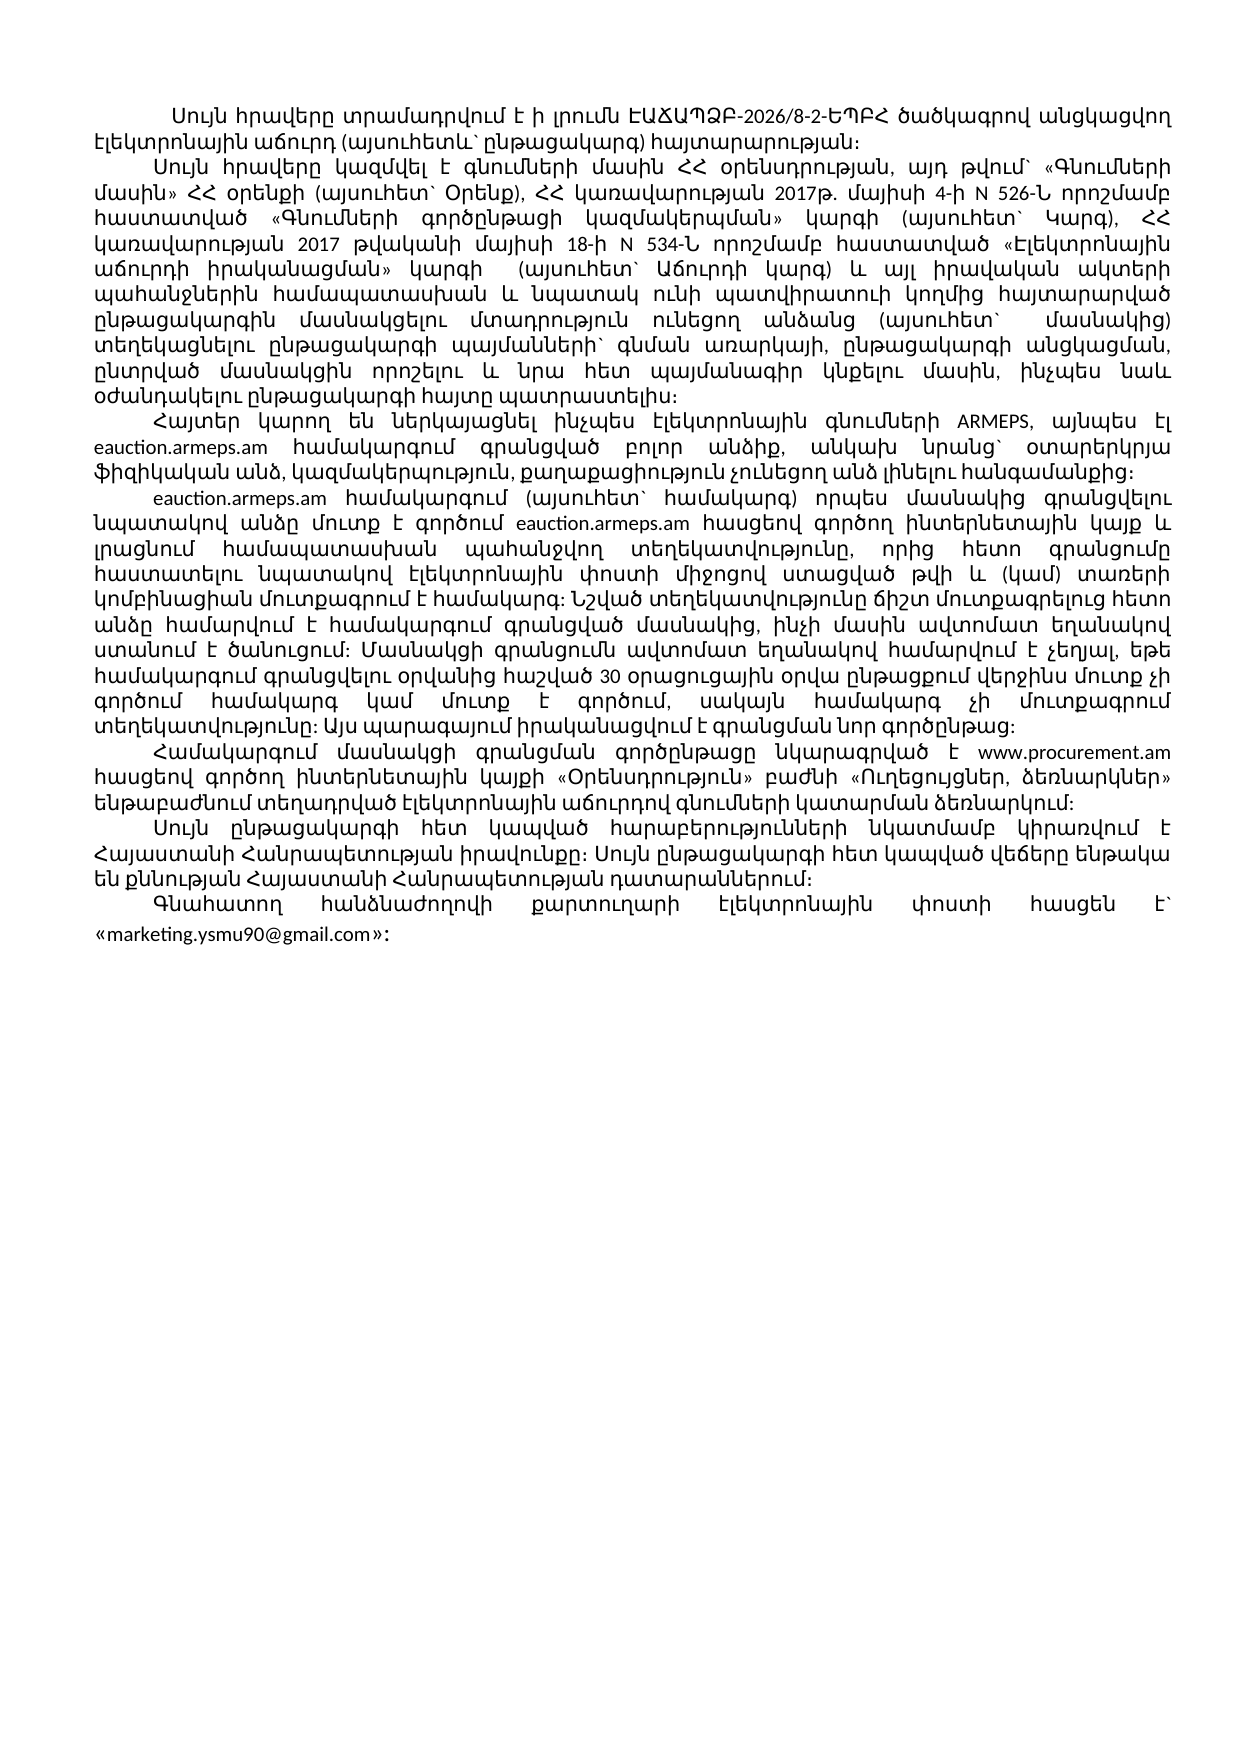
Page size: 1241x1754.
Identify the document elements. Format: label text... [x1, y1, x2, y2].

text eauction.armeps.am համակարգում (այսուհետ` համակարգ) որպես մասնակից գրանցվելու նպատակով անձը մուտք է գործում eauction.armeps.am հասցեով գործող ինտերնետային կայք և լրացնում համապատասխան պահանջվող տեղեկատվությունը, որից հետո գրանցումը հաստատելու նպատակով էլեկտրոնային փոստի միջոցով ստացված թվի և (կամ) տառերի կոմբինացիան մուտքագրում է համակարգ: Նշված տեղեկատվությունը ճիշտ մուտքագրելուց հետո անձը համարվում է համակարգում գրանցված մասնակից, ինչի մասին ավտոմատ եղանակով ստանում է ծանուցում: Մասնակցի գրանցումն ավտոմատ եղանակով համարվում է չեղյալ, եթե համակարգում գրանցվելու օրվանից հաշված 30 օրացուցային օրվա ընթացքում վերջինս մուտք չի գործում համակարգ կամ մուտք է գործում, սակայն համակարգ չի մուտքագրում տեղեկատվությունը: Այս պարագայում իրականացվում է գրանցման նոր գործընթաց: [94, 485, 1171, 739]
text Սույն հրավերը կազմվել է գնումների մասին ՀՀ օրենսդրության, այդ թվում` «Գնումների մասին» ՀՀ օրենքի (այսուհետ` Օրենք), ՀՀ կառավարության 2017թ. մայիսի 4-ի N 526-Ն որոշմամբ հաստատված «Գնումների գործընթացի կազմակերպման» կարգի (այսուհետ` Կարգ), ՀՀ կառավարության 2017 թվականի մայիսի 18-ի N 534-Ն որոշմամբ հաստատված «Էլեկտրոնային աճուրդի իրականացման» կարգի (այսուհետ` Աճուրդի կարգ) և այլ իրավական ակտերի պահանջներին համապատասխան և նպատակ ունի պատվիրատուի կողմից հայտարարված ընթացակարգին մասնակցելու մտադրություն ունեցող անձանց (այսուհետ` մասնակից) տեղեկացնելու ընթացակարգի պայմանների` գնման առարկայի, ընթացակարգի անցկացման, ընտրված մասնակցին որոշելու և նրա հետ պայմանագիր կնքելու մասին, ինչպես նաև օժանդակելու ընթացակարգի հայտը պատրաստելիս։ [94, 154, 1171, 409]
text Սույն հրավերը տրամադրվում է ի լրումն ԷԱՃԱՊՁԲ-2026/8-2-ԵՊԲՀ ծածկագրով անցկացվող էլեկտրոնային աճուրդ (այսուհետև` ընթացակարգ) հայտարարության։ [94, 104, 1171, 154]
text Սույն ընթացակարգի հետ կապված հարաբերությունների նկատմամբ կիրառվում է Հայաստանի Հանրապետության իրավունքը։ Սույն ընթացակարգի հետ կապված վեճերը ենթակա են քննության Հայաստանի Հանրապետության դատարաններում։ [94, 815, 1171, 892]
text Հայտեր կարող են ներկայացնել ինչպես էլեկտրոնային գնումների ARMEPS, այնպես էլ eauction.armeps.am համակարգում գրանցված բոլոր անձիք, անկախ նրանց` օտարերկրյա ֆիզիկական անձ, կազմակերպություն, քաղաքացիություն չունեցող անձ լինելու հանգամանքից։ [94, 409, 1171, 485]
text Գնահատող հանձնաժողովի քարտուղարի էլեկտրոնային փոստի հասցեն է` «marketing.ysmu90@gmail.com»: [94, 892, 1171, 948]
text Համակարգում մասնակցի գրանցման գործընթացը նկարագրված է www.procurement.am հասցեով գործող ինտերնետային կայքի «Օրենսդրություն» բաժնի «Ուղեցույցներ, ձեռնարկներ» ենթաբաժնում տեղադրված էլեկտրոնային աճուրդով գնումների կատարման ձեռնարկում: [94, 739, 1171, 815]
